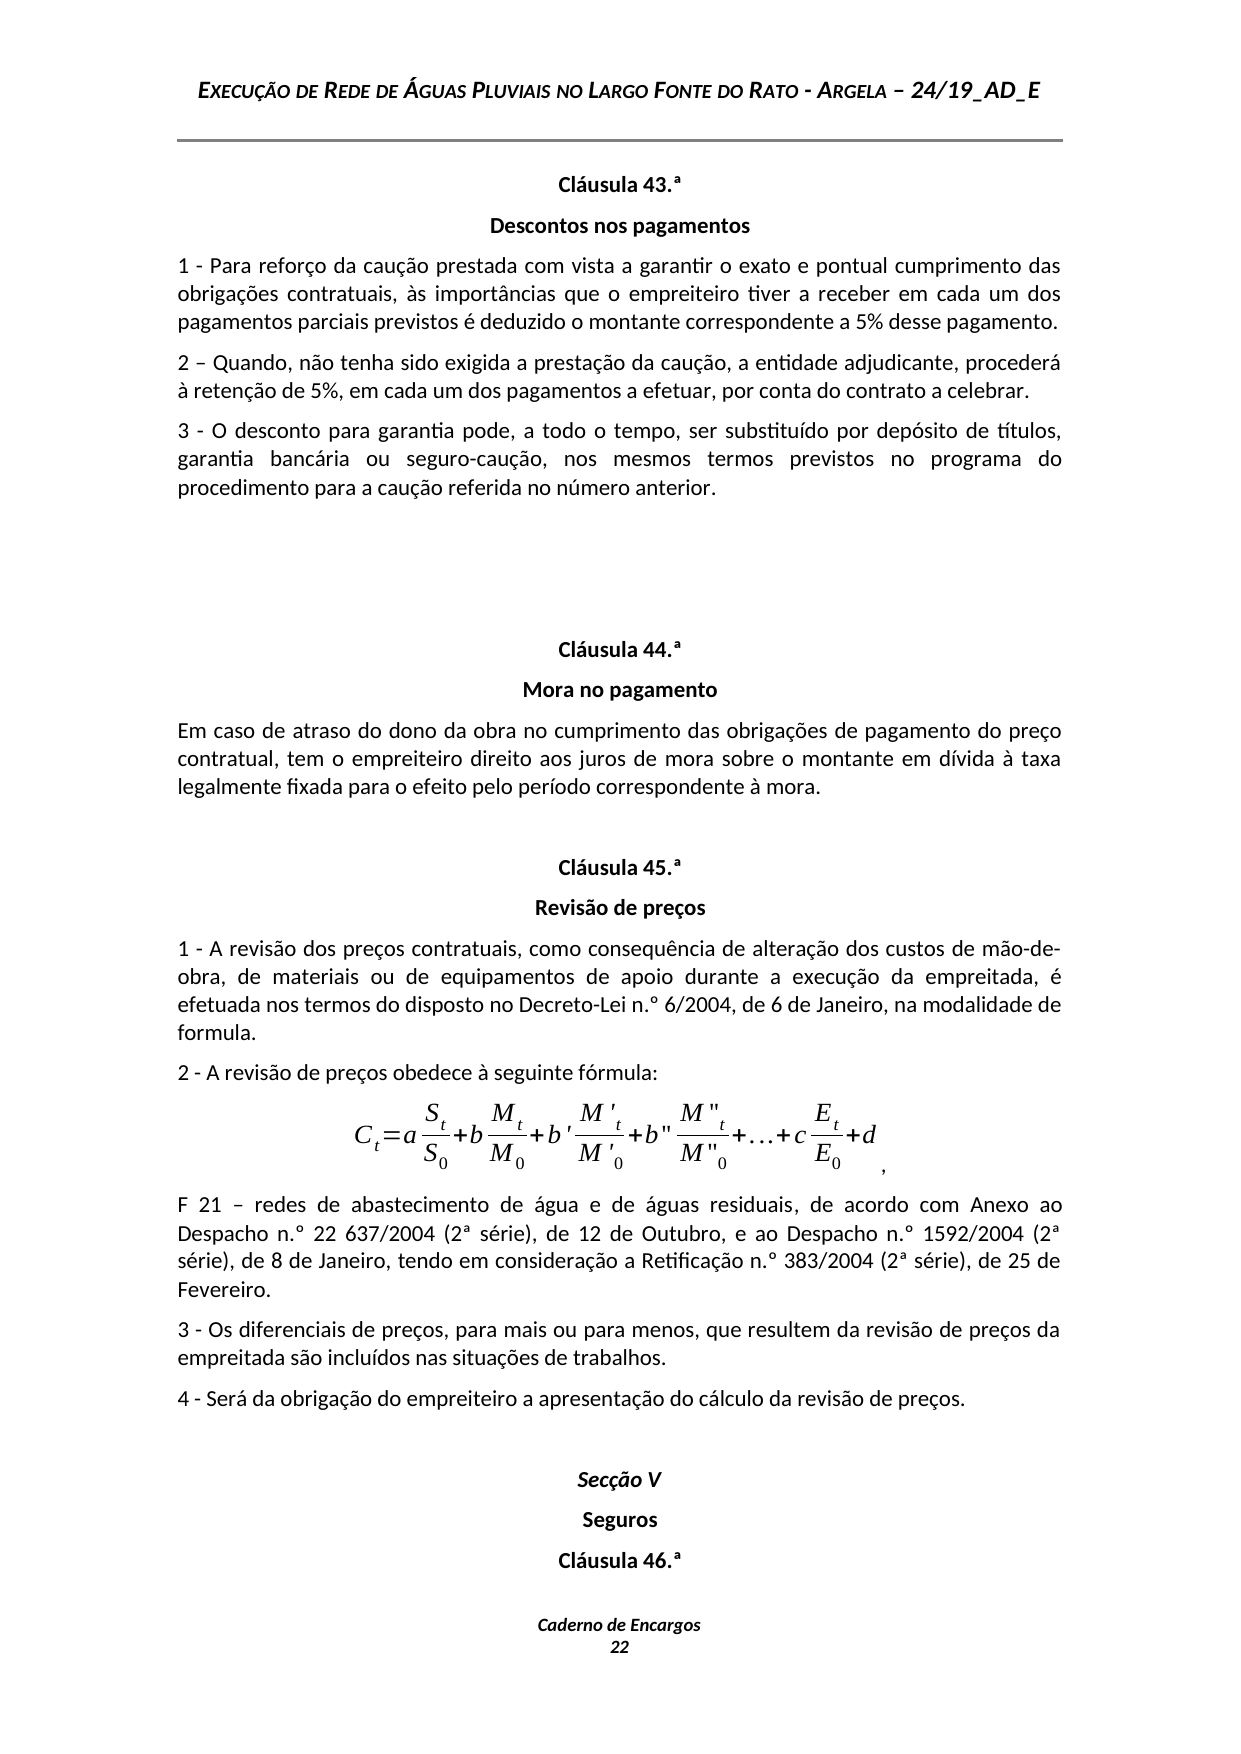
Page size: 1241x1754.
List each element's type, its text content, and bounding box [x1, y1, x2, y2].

text Cláusula 45.ª [177, 853, 1063, 881]
text Em caso de atraso do dono da obra no cumprimento das obrigações de pagamento do preço contratual, tem o empreiteiro direito aos juros de mora sobre o montante em dívida à taxa legalmente fixada para o efeito pelo período correspondente à mora. [177, 716, 1063, 800]
text Mora no pagamento [177, 675, 1063, 703]
text Cláusula 43.ª [177, 170, 1063, 198]
text Cláusula 44.ª [177, 635, 1063, 663]
text 3 - Os diferenciais de preços, para mais ou para menos, que resultem da revisão de preços da empreitada são incluídos nas situações de trabalhos. [177, 1315, 1063, 1371]
text , [177, 1099, 1063, 1178]
text Revisão de preços [177, 893, 1063, 921]
text 2 - A revisão de preços obedece à seguinte fórmula: [177, 1058, 1063, 1086]
text 3 - O desconto para garantia pode, a todo o tempo, ser substituído por depósito de títulos, garantia bancária ou seguro-caução, nos mesmos termos previstos no programa do procedimento para a caução referida no número anterior. [177, 417, 1063, 501]
text 1 - Para reforço da caução prestada com vista a garantir o exato e pontual cumprimento das obrigações contratuais, às importâncias que o empreiteiro tiver a receber em cada um dos pagamentos parciais previstos é deduzido o montante correspondente a 5% desse pagamento. [177, 251, 1063, 336]
text Descontos nos pagamentos [177, 211, 1063, 239]
text F 21 – redes de abastecimento de água e de águas residuais, de acordo com Anexo ao Despacho n.º 22 637/2004 (2ª série), de 12 de Outubro, e ao Despacho n.º 1592/2004 (2ª série), de 8 de Janeiro, tendo em consideração a Retificação n.º 383/2004 (2ª série), de 25 de Fevereiro. [177, 1191, 1063, 1303]
text 2 – Quando, não tenha sido exigida a prestação da caução, a entidade adjudicante, procederá à retenção de 5%, em cada um dos pagamentos a efetuar, por conta do contrato a celebrar. [177, 348, 1063, 404]
text Seguros [177, 1505, 1063, 1533]
text 1 - A revisão dos preços contratuais, como consequência de alteração dos custos de mão-de-obra, de materiais ou de equipamentos de apoio durante a execução da empreitada, é efetuada nos termos do disposto no Decreto-Lei n.º 6/2004, de 6 de Janeiro, na modalidade de formula. [177, 934, 1063, 1046]
text 4 - Será da obrigação do empreiteiro a apresentação do cálculo da revisão de preços. [177, 1384, 1063, 1412]
text Cláusula 46.ª [177, 1546, 1063, 1574]
text Secção V [177, 1465, 1063, 1493]
